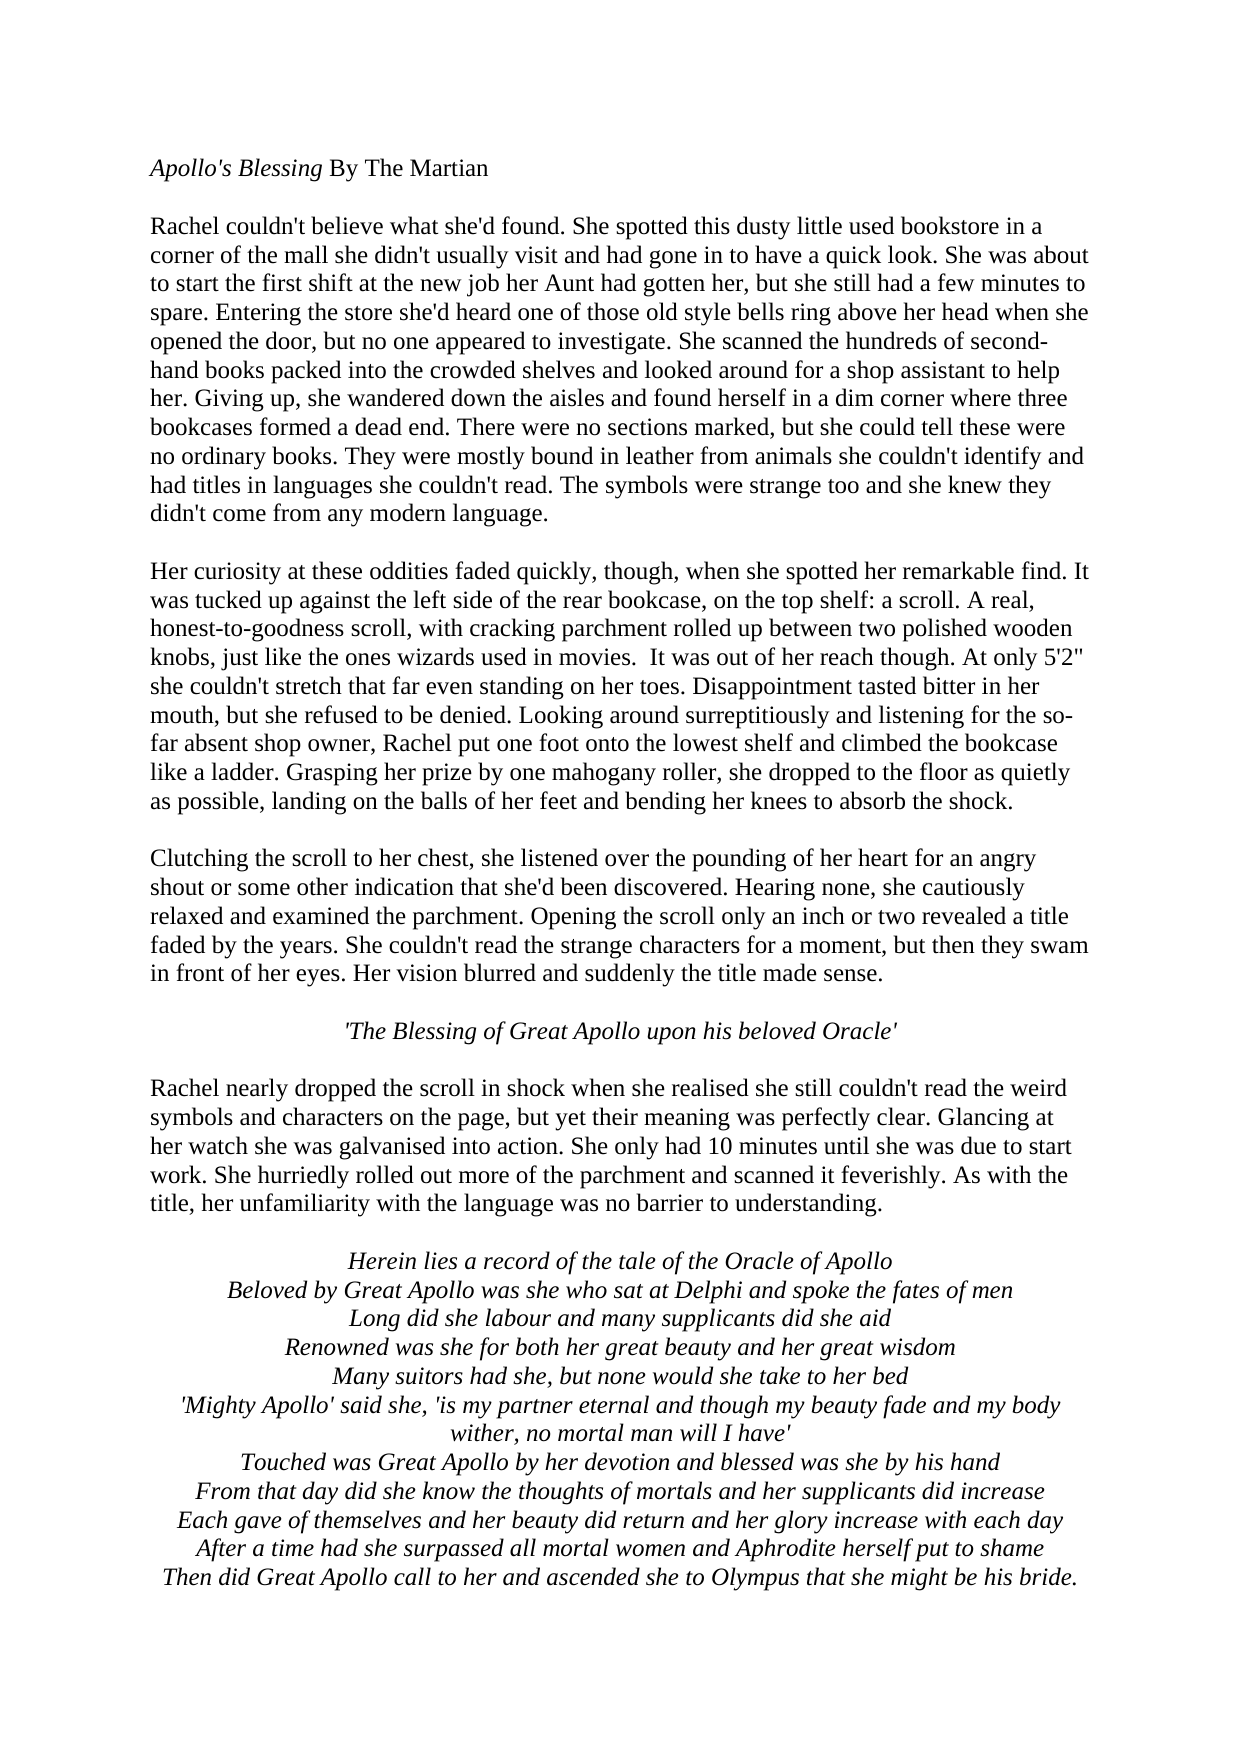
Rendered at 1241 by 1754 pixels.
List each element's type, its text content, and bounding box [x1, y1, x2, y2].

text Rachel couldn't believe what she'd found. She spotted this dusty little used bookstore in a corner of the mall she didn't usually visit and had gone in to have a quick look. She was about to start the first shift at the new job her Aunt had gotten her, but she still had a few minutes to spare. Entering the store she'd heard one of those old style bells ring above her head when she opened the door, but no one appeared to investigate. She scanned the hundreds of second-hand books packed into the crowded shelves and looked around for a shop assistant to help her. Giving up, she wandered down the aisles and found herself in a dim corner where three bookcases formed a dead end. There were no sections marked, but she could tell these were no ordinary books. They were mostly bound in leather from animals she couldn't identify and had titles in languages she couldn't read. The symbols were strange too and she knew they didn't come from any modern language. [150, 211, 1090, 527]
text Herein lies a record of the tale of the Oracle of Apollo [150, 1246, 1090, 1275]
text After a time had she surpassed all mortal women and Aphrodite herself put to shame [150, 1533, 1090, 1562]
text Then did Great Apollo call to her and ascended she to Olympus that she might be his bride. [150, 1562, 1090, 1591]
text Rachel nearly dropped the scroll in shock when she realised she still couldn't read the weird symbols and characters on the page, but yet their meaning was perfectly clear. Glancing at her watch she was galvanised into action. She only had 10 minutes until she was due to start work. She hurriedly rolled out more of the parchment and scanned it feverishly. As with the title, her unfamiliarity with the language was no barrier to understanding. [150, 1073, 1090, 1217]
text Beloved by Great Apollo was she who sat at Delphi and spoke the fates of men [150, 1275, 1090, 1303]
text Clutching the scroll to her chest, she listened over the pounding of her heart for an angry shout or some other indication that she'd been discovered. Hearing none, she cautiously relaxed and examined the parchment. Opening the scroll only an inch or two revealed a title faded by the years. She couldn't read the strange characters for a moment, but then they swam in front of her eyes. Her vision blurred and suddenly the title made sense. [150, 843, 1090, 987]
text Renowned was she for both her great beauty and her great wisdom [150, 1332, 1090, 1361]
text Touched was Great Apollo by her devotion and blessed was she by his hand [150, 1447, 1090, 1476]
text Many suitors had she, but none would she take to her bed [150, 1361, 1090, 1390]
text Each gave of themselves and her beauty did return and her glory increase with each day [150, 1505, 1090, 1533]
text Her curiosity at these oddities faded quickly, though, when she spotted her remarkable find. It was tucked up against the left side of the rear bookcase, on the top shelf: a scroll. A real, honest-to-goodness scroll, with cracking parchment rolled up between two polished wooden knobs, just like the ones wizards used in movies. It was out of her reach though. At only 5'2" she couldn't stretch that far even standing on her toes. Disappointment tasted bitter in her mouth, but she refused to be denied. Looking around surreptitiously and listening for the so-far absent shop owner, Rachel put one foot onto the lowest shelf and climbed the bookcase like a ladder. Grasping her prize by one mahogany roller, she dropped to the floor as quietly as possible, landing on the balls of her feet and bending her knees to absorb the shock. [150, 556, 1090, 815]
text 'Mighty Apollo' said she, 'is my partner eternal and though my beauty fade and my body wither, no mortal man will I have' [150, 1390, 1090, 1447]
text Apollo's Blessing By The Martian [150, 153, 1090, 182]
text Long did she labour and many supplicants did she aid [150, 1303, 1090, 1332]
text From that day did she know the thoughts of mortals and her supplicants did increase [150, 1476, 1090, 1505]
text 'The Blessing of Great Apollo upon his beloved Oracle' [150, 1016, 1090, 1045]
